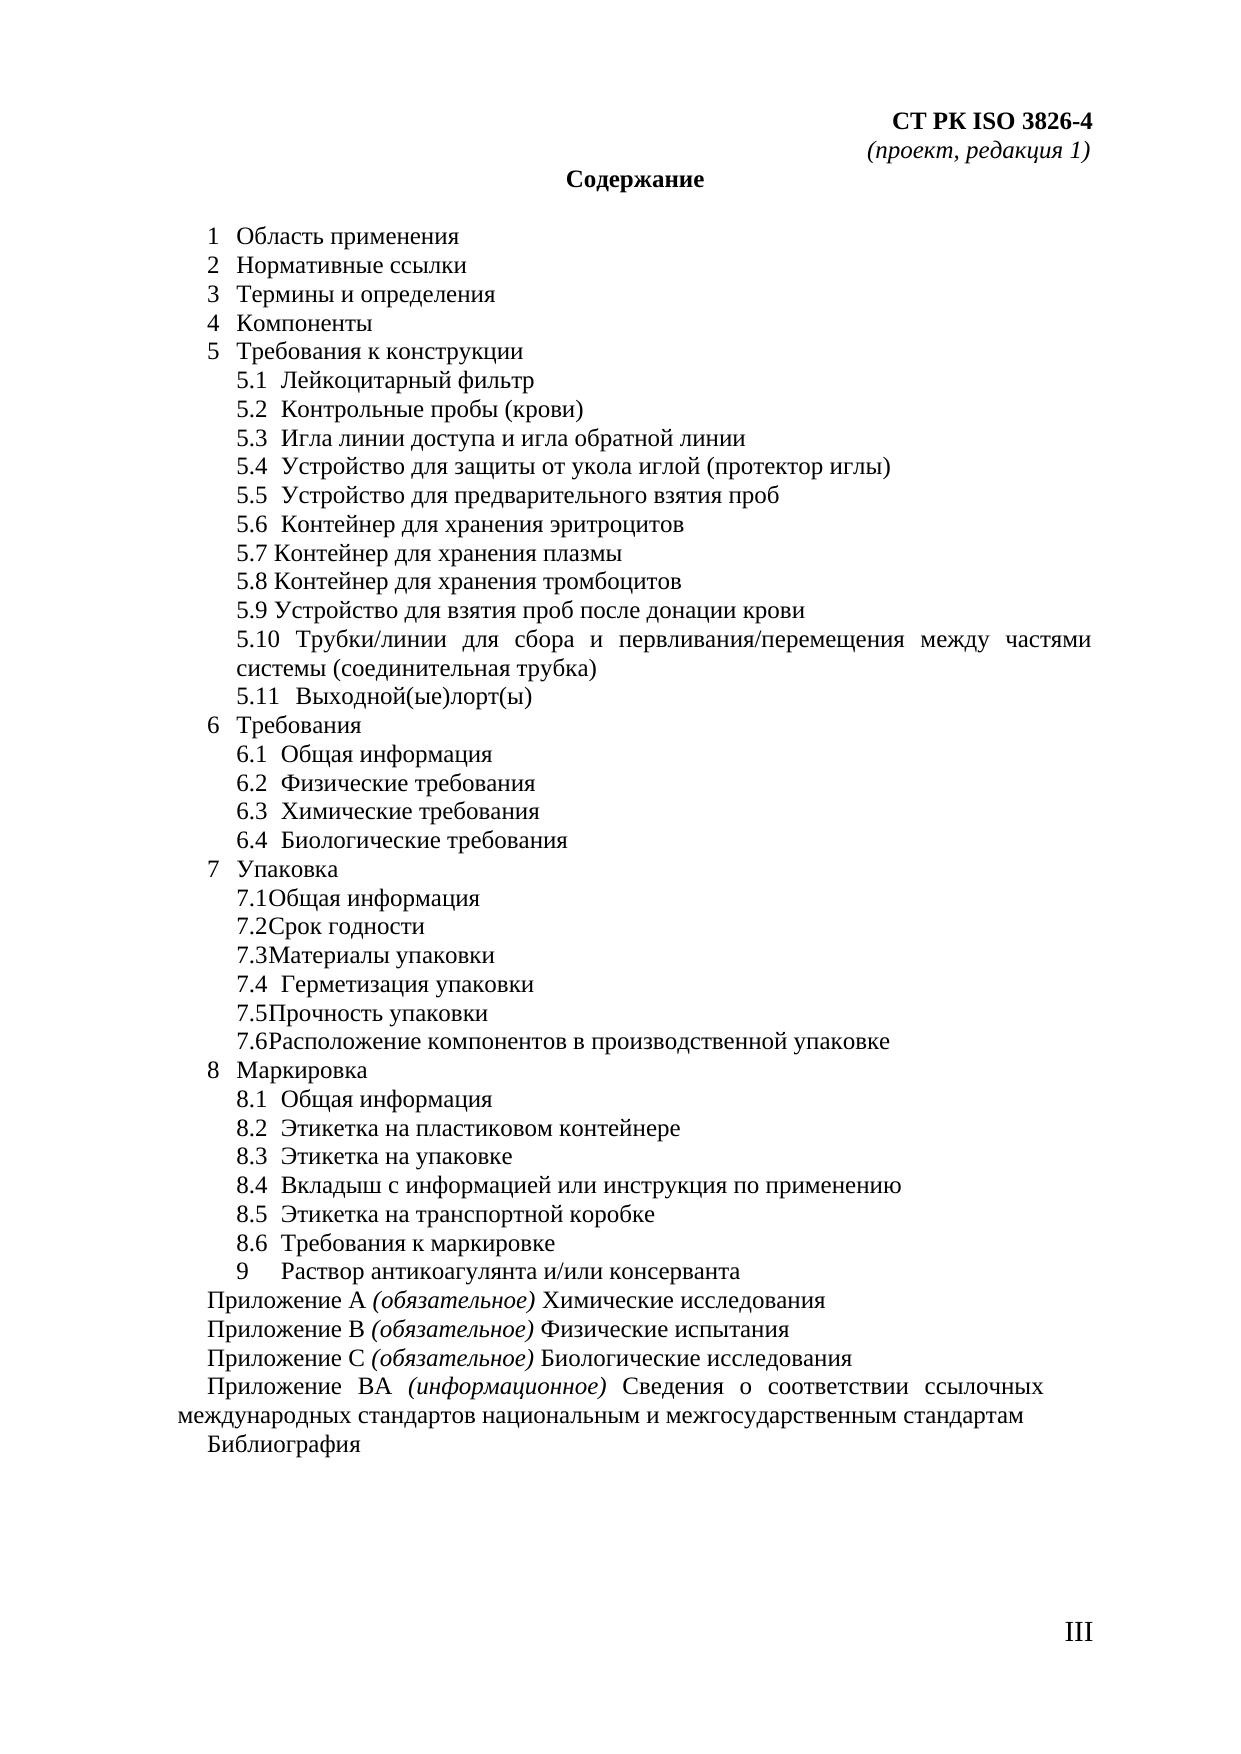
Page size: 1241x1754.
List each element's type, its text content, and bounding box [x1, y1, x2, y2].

text 5.5 Устройство для предварительного взятия проб [177, 480, 1081, 509]
text 8.2 Этикетка на пластиковом контейнере [177, 1113, 1081, 1141]
text 5 Требования к конструкции [177, 336, 1044, 365]
text 8.3 Этикетка на упаковке [177, 1141, 1081, 1170]
text 7.5 Прочность упаковки [236, 998, 1092, 1026]
text Приложение С (обязательное) Биологические исследования [177, 1343, 1044, 1371]
text 7 Упаковка [177, 854, 1044, 883]
text 6 Требования [177, 710, 1044, 739]
text 5.1 Лейкоцитарный фильтр [177, 365, 1081, 394]
text 5.11 Выходной(ые)лорт(ы) [236, 681, 1092, 710]
text Приложение В (обязательное) Физические испытания [177, 1314, 1044, 1343]
text 2 Нормативные ссылки [177, 250, 1044, 279]
text 8.6 Требования к маркировке [177, 1228, 1081, 1256]
text 6.1 Общая информация [177, 739, 1081, 768]
text 1 Область применения [177, 221, 1044, 250]
text 8.1 Общая информация [177, 1084, 1081, 1113]
text 5.8 Контейнер для хранения тромбоцитов [177, 566, 1081, 595]
text 5.4 Устройство для защиты от укола иглой (протектор иглы) [177, 451, 1081, 480]
text 5.6 Контейнер для хранения эритроцитов [177, 509, 1081, 538]
text 4 Компоненты [177, 308, 1044, 336]
text 5.7 Контейнер для хранения плазмы [177, 538, 1081, 566]
text 6.4 Биологические требования [177, 825, 1081, 854]
text 7.3 Материалы упаковки [236, 940, 1092, 969]
text 5.9 Устройство для взятия проб после донации крови [177, 595, 1081, 624]
text Приложение ВА (информационное) Сведения о соответствии ссылочных международных стандартов национальным и межгосударственным стандартам [177, 1371, 1044, 1429]
text 8.5 Этикетка на транспортной коробке [177, 1199, 1081, 1228]
text 6.3 Химические требования [177, 796, 1081, 825]
text 8.4 Вкладыш с информацией или инструкция по применению [177, 1170, 1081, 1199]
text 8 Маркировка [177, 1055, 1044, 1084]
text 7.1 Общая информация [236, 883, 1092, 911]
text 7.2 Срок годности [236, 911, 1092, 940]
text 6.2 Физические требования [177, 768, 1081, 796]
text 5.2 Контрольные пробы (крови) [177, 394, 1081, 423]
text 5.3 Игла линии доступа и игла обратной линии [177, 423, 1081, 451]
text 5.10 Трубки/линии для сбора и первливания/перемещения между частями системы (соединительная трубка) [236, 624, 1092, 681]
text Содержание [118, 164, 1092, 193]
text 7.4 Герметизация упаковки [236, 969, 1092, 998]
text Библиография [177, 1429, 1044, 1458]
text 7.6 Расположение компонентов в производственной упаковке [236, 1026, 1092, 1055]
text Приложение А (обязательное) Химические исследования [177, 1285, 1044, 1314]
text 3 Термины и определения [177, 279, 1044, 308]
text 9 Раствор антикоагулянта и/или консерванта [177, 1256, 1081, 1285]
